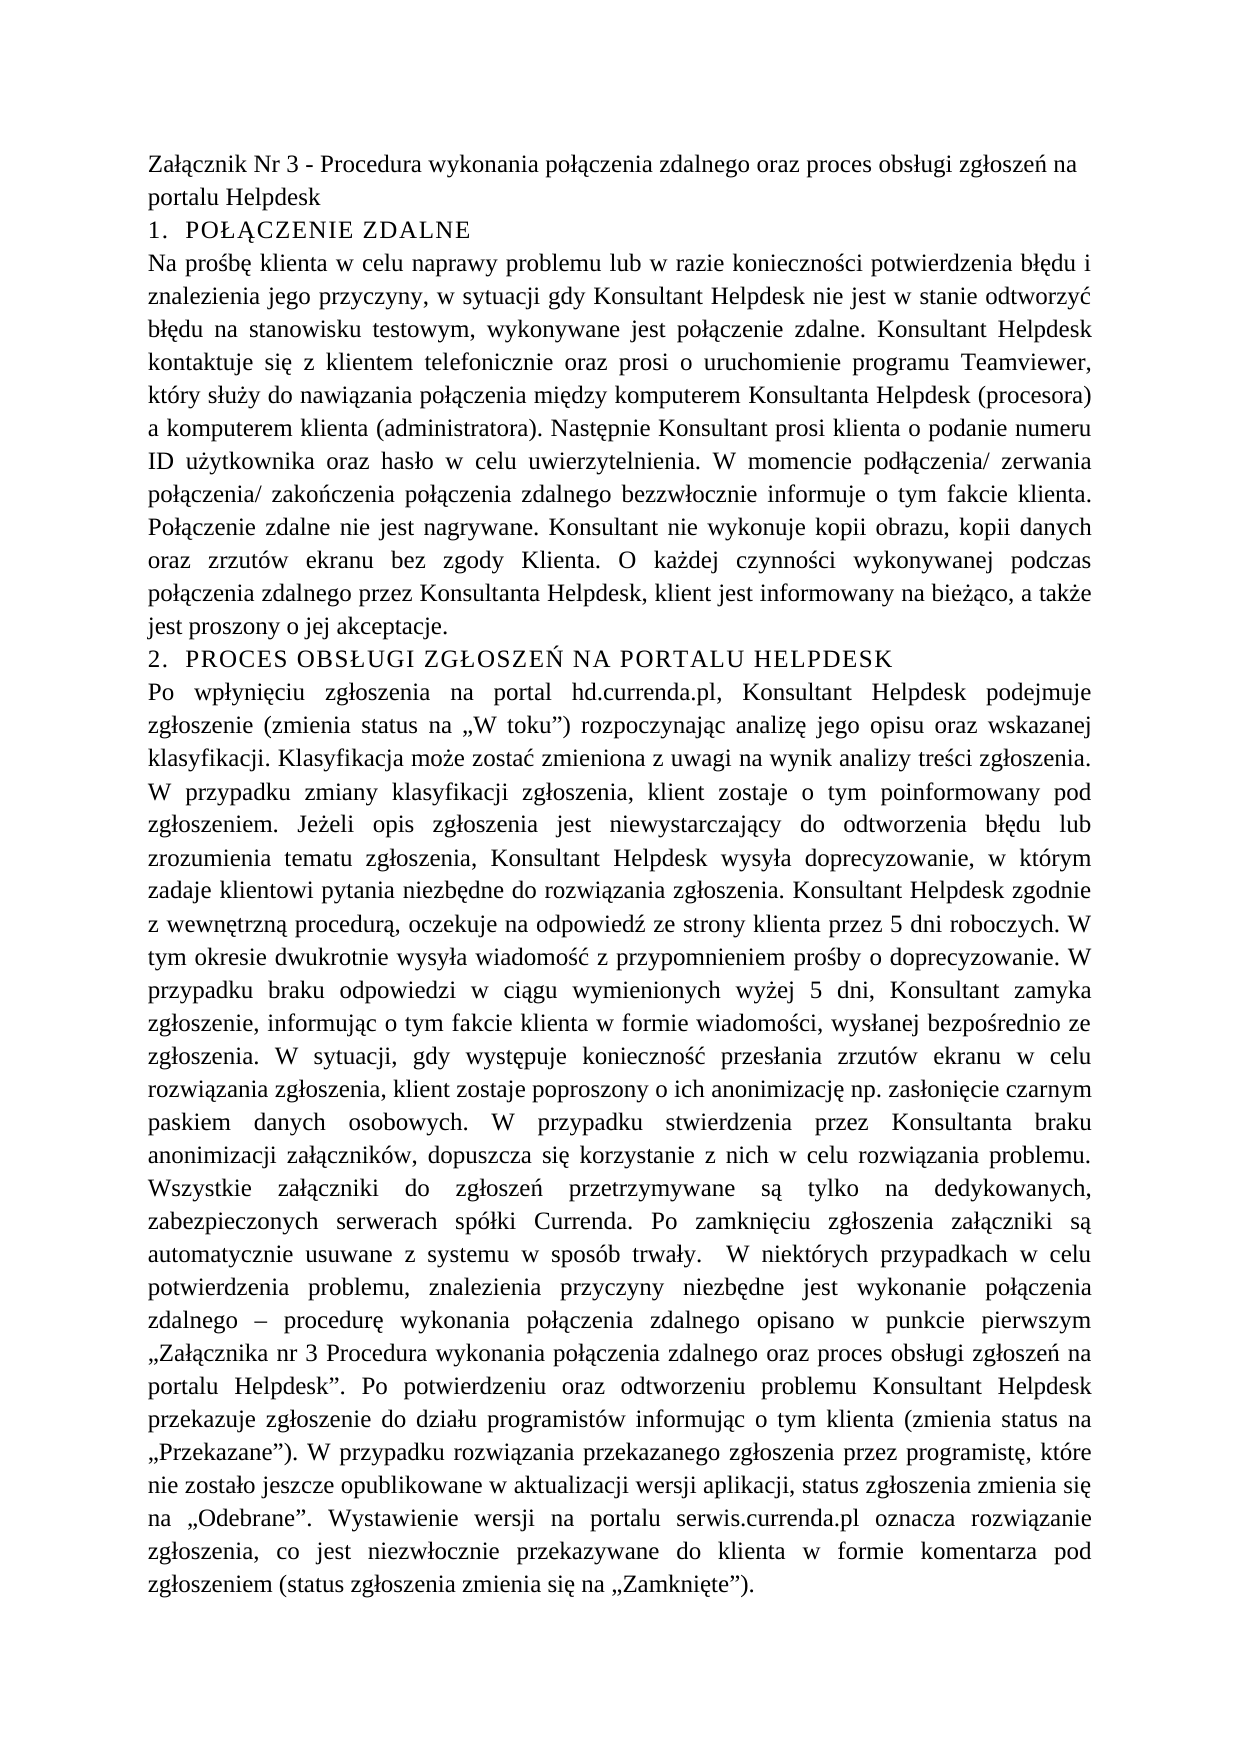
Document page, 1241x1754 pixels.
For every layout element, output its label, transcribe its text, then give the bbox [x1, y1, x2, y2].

text Po wpłynięciu zgłoszenia na portal hd.currenda.pl, Konsultant Helpdesk podejmuje zgłoszenie (zmienia status na „W toku”) rozpoczynając analizę jego opisu oraz wskazanej klasyfikacji. Klasyfikacja może zostać zmieniona z uwagi na wynik analizy treści zgłoszenia. W przypadku zmiany klasyfikacji zgłoszenia, klient zostaje o tym poinformowany pod zgłoszeniem. Jeżeli opis zgłoszenia jest niewystarczający do odtworzenia błędu lub zrozumienia tematu zgłoszenia, Konsultant Helpdesk wysyła doprecyzowanie, w którym zadaje klientowi pytania niezbędne do rozwiązania zgłoszenia. Konsultant Helpdesk zgodnie z wewnętrzną procedurą, oczekuje na odpowiedź ze strony klienta przez 5 dni roboczych. W tym okresie dwukrotnie wysyła wiadomość z przypomnieniem prośby o doprecyzowanie. W przypadku braku odpowiedzi w ciągu wymienionych wyżej 5 dni, Konsultant zamyka zgłoszenie, informując o tym fakcie klienta w formie wiadomości, wysłanej bezpośrednio ze zgłoszenia. W sytuacji, gdy występuje konieczność przesłania zrzutów ekranu w celu rozwiązania zgłoszenia, klient zostaje poproszony o ich anonimizację np. zasłonięcie czarnym paskiem danych osobowych. W przypadku stwierdzenia przez Konsultanta braku anonimizacji załączników, dopuszcza się korzystanie z nich w celu rozwiązania problemu. Wszystkie załączniki do zgłoszeń przetrzymywane są tylko na dedykowanych, zabezpieczonych serwerach spółki Currenda. Po zamknięciu zgłoszenia załączniki są automatycznie usuwane z systemu w sposób trwały. W niektórych przypadkach w celu potwierdzenia problemu, znalezienia przyczyny niezbędne jest wykonanie połączenia zdalnego – procedurę wykonania połączenia zdalnego opisano w punkcie pierwszym „Załącznika nr 3 Procedura wykonania połączenia zdalnego oraz proces obsługi zgłoszeń na portalu Helpdesk”. Po potwierdzeniu oraz odtworzeniu problemu Konsultant Helpdesk przekazuje zgłoszenie do działu programistów informując o tym klienta (zmienia status na „Przekazane”). W przypadku rozwiązania przekazanego zgłoszenia przez programistę, które nie zostało jeszcze opublikowane w aktualizacji wersji aplikacji, status zgłoszenia zmienia się na „Odebrane”. Wystawienie wersji na portalu serwis.currenda.pl oznacza rozwiązanie zgłoszenia, co jest niezwłocznie przekazywane do klienta w formie komentarza pod zgłoszeniem (status zgłoszenia zmienia się na „Zamknięte”). [148, 677, 1092, 1598]
subtitle Połączenie zdalne [148, 215, 1092, 244]
subtitle Proces obsługi zgłoszeń na portalu Helpdesk [148, 644, 1092, 673]
text Na prośbę klienta w celu naprawy problemu lub w razie konieczności potwierdzenia błędu i znalezienia jego przyczyny, w sytuacji gdy Konsultant Helpdesk nie jest w stanie odtworzyć błędu na stanowisku testowym, wykonywane jest połączenie zdalne. Konsultant Helpdesk kontaktuje się z klientem telefonicznie oraz prosi o uruchomienie programu Teamviewer, który służy do nawiązania połączenia między komputerem Konsultanta Helpdesk (procesora) a komputerem klienta (administratora). Następnie Konsultant prosi klienta o podanie numeru ID użytkownika oraz hasło w celu uwierzytelnienia. W momencie podłączenia/ zerwania połączenia/ zakończenia połączenia zdalnego bezzwłocznie informuje o tym fakcie klienta. Połączenie zdalne nie jest nagrywane. Konsultant nie wykonuje kopii obrazu, kopii danych oraz zrzutów ekranu bez zgody Klienta. O każdej czynności wykonywanej podczas połączenia zdalnego przez Konsultanta Helpdesk, klient jest informowany na bieżąco, a także jest proszony o jej akceptacje. [148, 248, 1092, 640]
text Załącznik Nr 3 - Procedura wykonania połączenia zdalnego oraz proces obsługi zgłoszeń na portalu Helpdesk [148, 149, 1092, 211]
